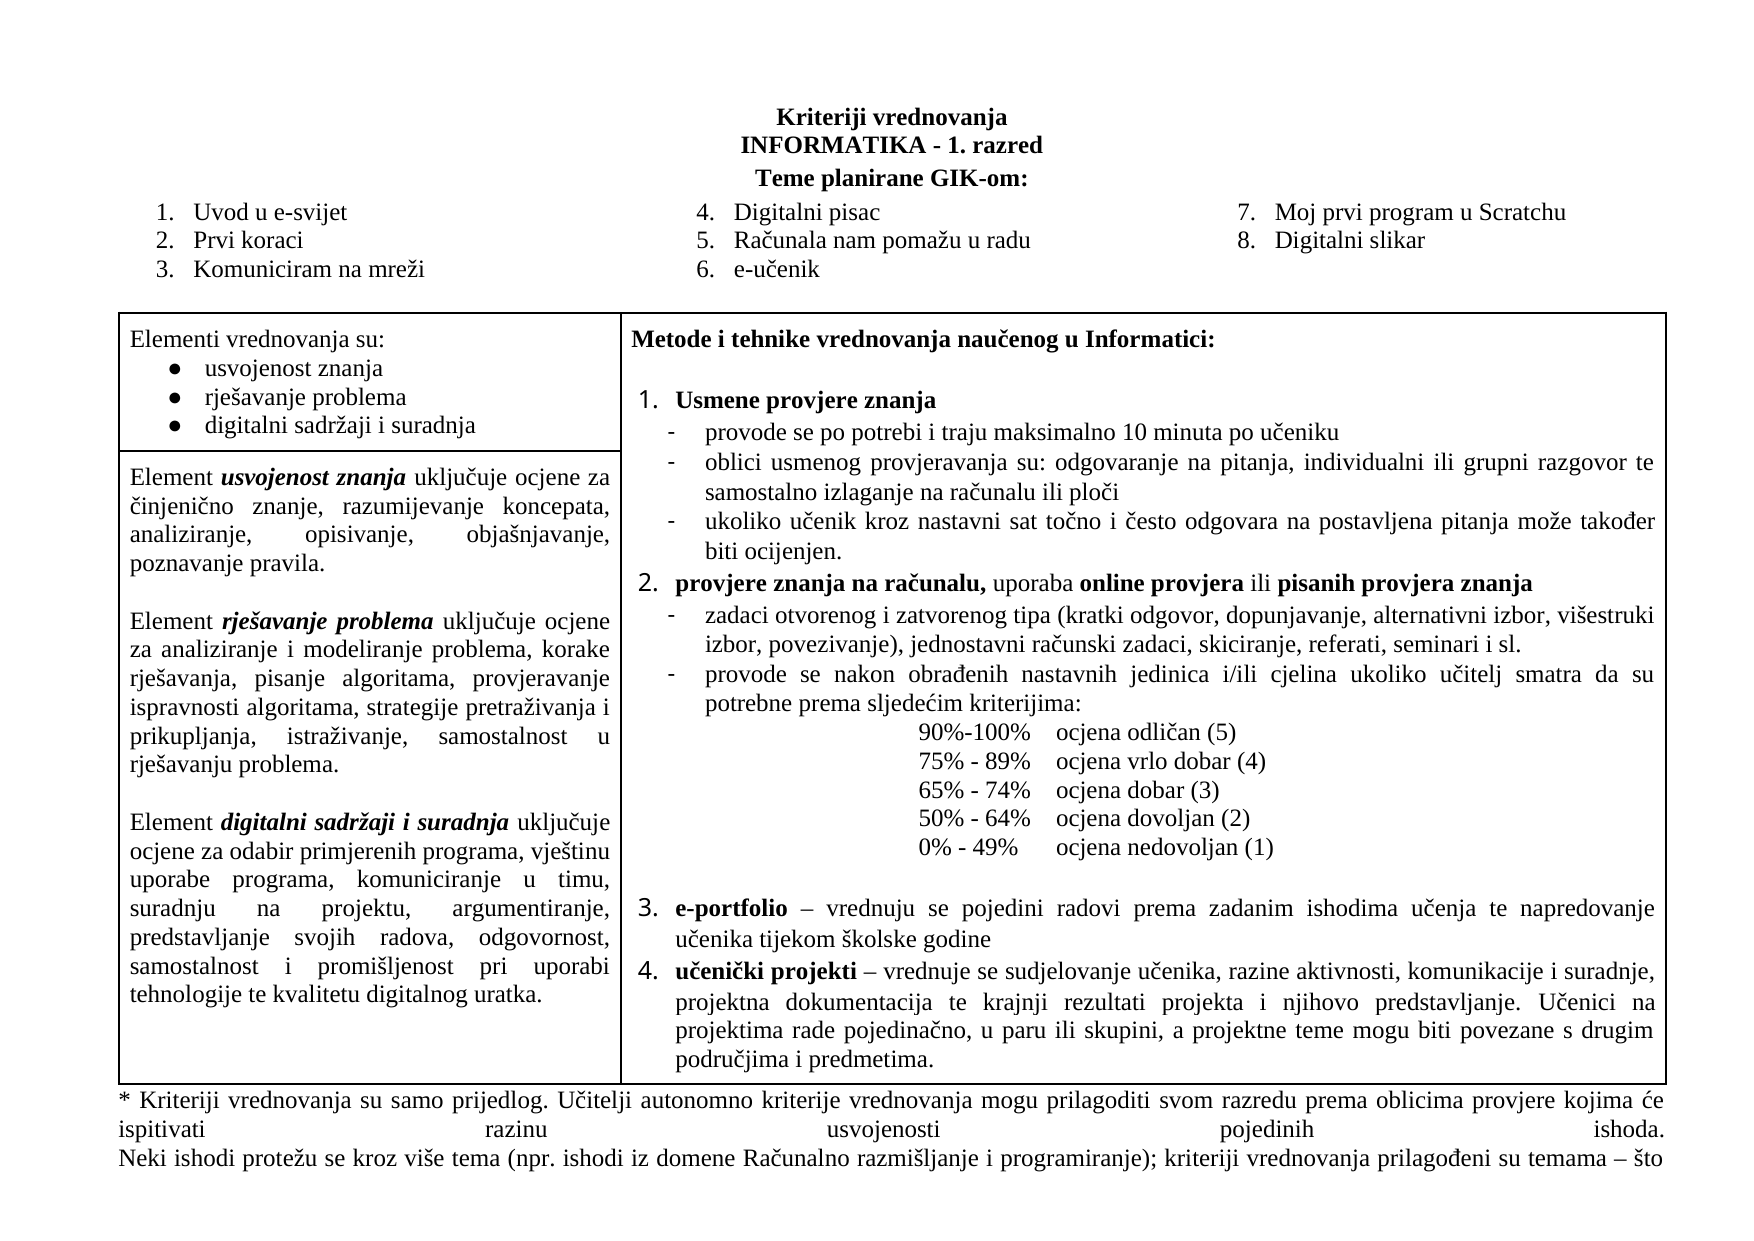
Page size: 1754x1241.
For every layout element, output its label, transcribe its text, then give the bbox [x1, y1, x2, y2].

text INFORMATIKA - 1. razred [118, 131, 1665, 159]
list Moj prvi program u Scratchu [1237, 197, 1665, 225]
text Kriteriji vrednovanja [118, 102, 1665, 131]
list Prvi koraci [156, 225, 584, 254]
list Digitalni slikar [1237, 225, 1665, 254]
list Digitalni pisac [696, 197, 1124, 225]
table_header Elementi vrednovanja su: usvojenost znanja rješavanje problema digitalni sadržaji i suradnja [120, 314, 620, 449]
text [118, 1085, 1665, 1172]
text Teme planirane GIK-om: [118, 163, 1665, 192]
list Računala nam pomažu u radu [696, 225, 1124, 254]
list Komuniciram na mreži [156, 254, 584, 283]
table_header Metode i tehnike vrednovanja naučenog u Informatici: Usmene provjere znanja provode se po potrebi i traju maksimalno 10 minuta po učeniku oblici usmenog provjeravanja su: odgovaranje na pitanja, individualni ili grupni razgovor te samostalno izlaganje na računalu ili ploči ukoliko učenik kroz nastavni sat točno i često odgovara na postavljena pitanja može također biti ocijenjen. provjere znanja na računalu, uporaba online provjera ili pisanih provjera znanja zadaci otvorenog i zatvorenog tipa (kratki odgovor, dopunjavanje, alternativni izbor, višestruki izbor, povezivanje), jednostavni računski zadaci, skiciranje, referati, seminari i sl. provode se nakon obrađenih nastavnih jedinica i/ili cjelina ukoliko učitelj smatra da su potrebne prema sljedećim kriterijima: 90%-100% ocjena odličan (5) 75% - 89% ocjena vrlo dobar (4) 65% - 74% ocjena dobar (3) 50% - 64% ocjena dovoljan (2) 0% - 49% ocjena nedovoljan (1) e-portfolio – vrednuju se pojedini radovi prema zadanim ishodima učenja te napredovanje učenika tijekom školske godine učenički projekti – vrednuje se sudjelovanje učenika, razine aktivnosti, komunikacije i suradnje, projektna dokumentacija te krajnji rezultati projekta i njihovo predstavljanje. Učenici na projektima rade pojedinačno, u paru ili skupini, a projektne teme mogu biti povezane s drugim područjima i predmetima. [622, 314, 1665, 1083]
list Uvod u e-svijet [156, 197, 584, 225]
table_cell Element usvojenost znanja uključuje ocjene za činjenično znanje, razumijevanje koncepata, analiziranje, opisivanje, objašnjavanje, poznavanje pravila. Element rješavanje problema uključuje ocjene za analiziranje i modeliranje problema, korake rješavanja, pisanje algoritama, provjeravanje ispravnosti algoritama, strategije pretraživanja i prikupljanja, istraživanje, samostalnost u rješavanju problema. Element digitalni sadržaji i suradnja uključuje ocjene za odabir primjerenih programa, vještinu uporabe programa, komuniciranje u timu, suradnju na projektu, argumentiranje, predstavljanje svojih radova, odgovornost, samostalnost i promišljenost pri uporabi tehnologije te kvalitetu digitalnog uratka. [120, 452, 620, 1083]
list e-učenik [696, 254, 1124, 283]
